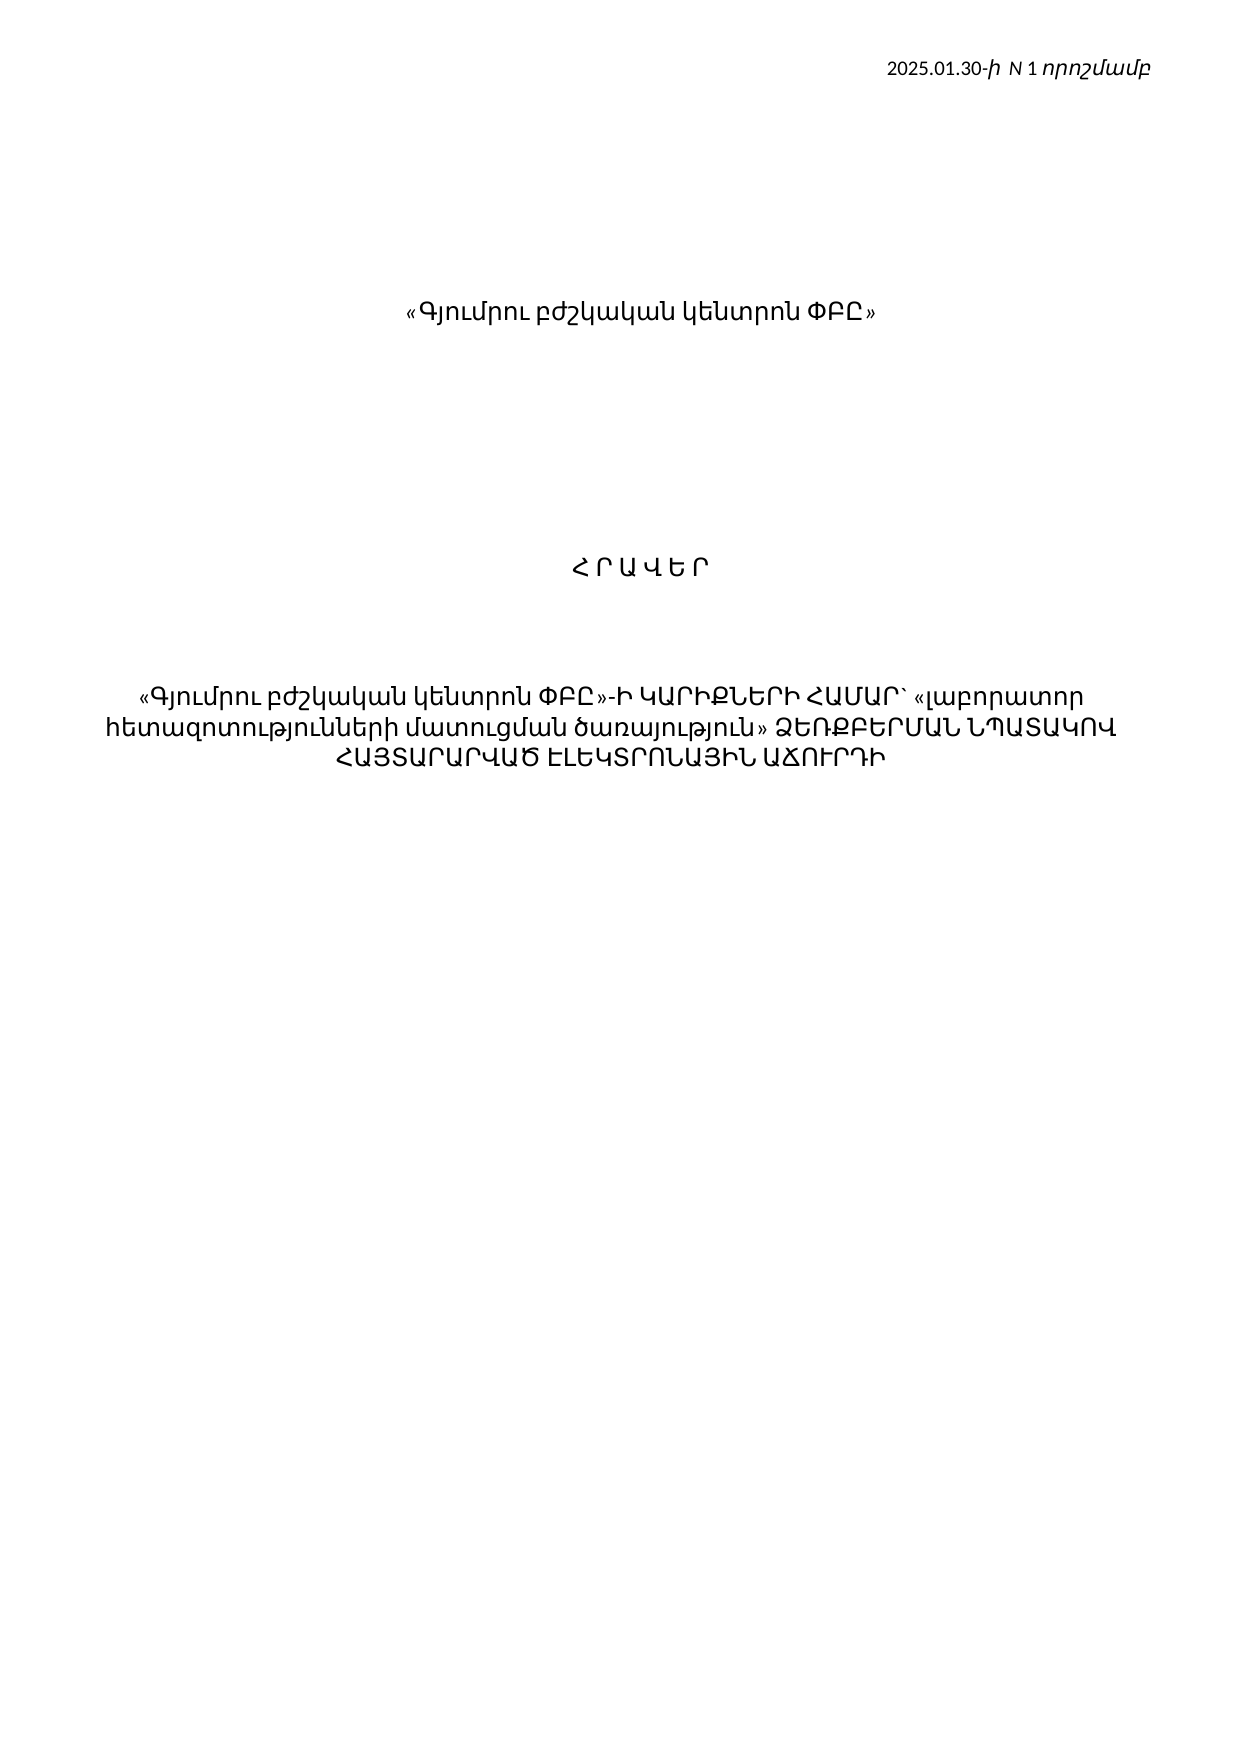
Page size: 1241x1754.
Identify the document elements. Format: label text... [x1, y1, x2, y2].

text «Գյումրու բժշկական կենտրոն ՓԲԸ»-Ի ԿԱՐԻՔՆԵՐԻ ՀԱՄԱՐ` «լաբորատոր հետազոտությունների մատուցման ծառայություն» ՁԵՌՔԲԵՐՄԱՆ ՆՊԱՏԱԿՈՎ ՀԱՅՏԱՐԱՐՎԱԾ ԷԼԵԿՏՐՈՆԱՅԻՆ ԱՃՈՒՐԴԻ [69, 681, 1152, 773]
text Հ Ր Ա Վ Ե Ր [69, 552, 1152, 583]
text 2025.01.30 -ի N 1 որոշմամբ [69, 56, 1152, 81]
text « Գյումրու բժշկական կենտրոն ՓԲԸ» [69, 296, 1152, 327]
